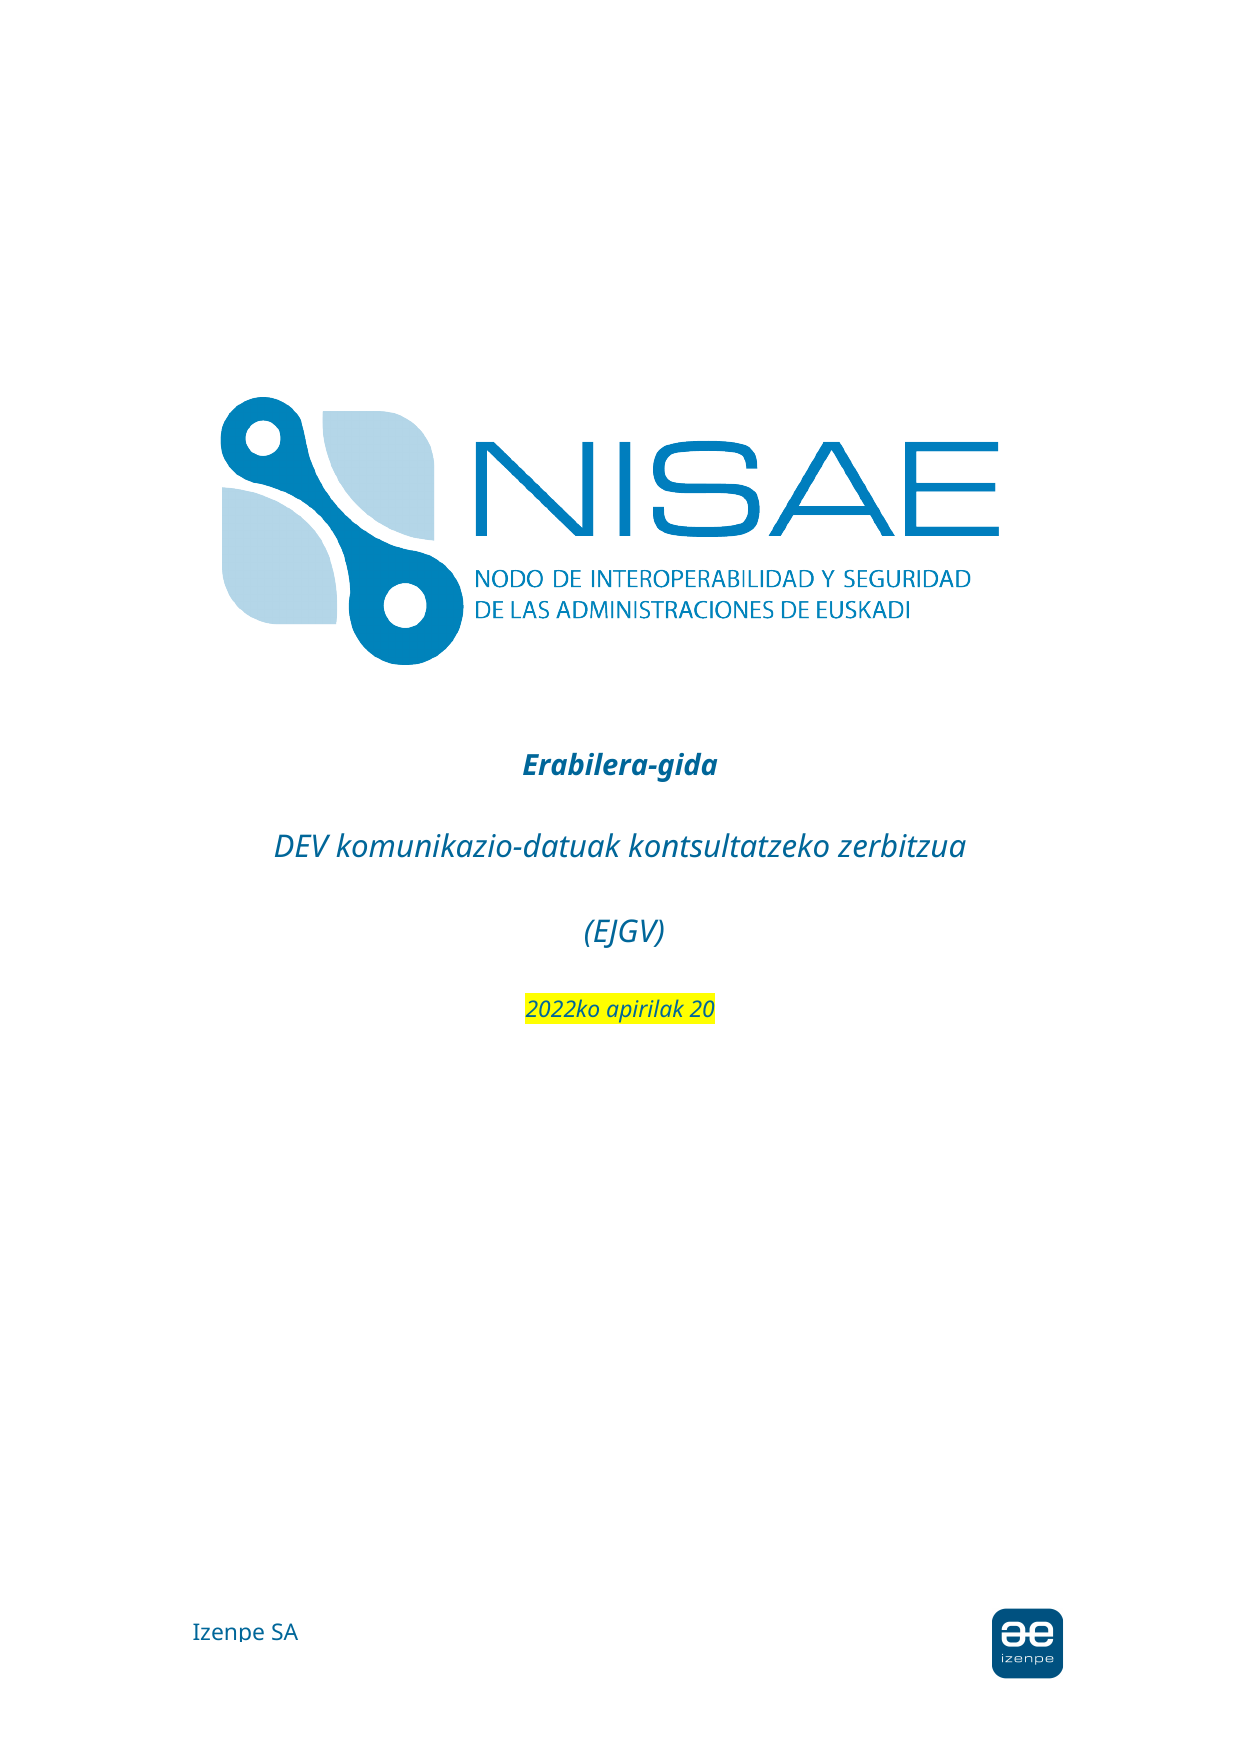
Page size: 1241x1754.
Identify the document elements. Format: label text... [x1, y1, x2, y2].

picture [274, 397, 1062, 665]
text 2022ko apirilak 20 [177, 992, 1063, 1024]
picture [992, 1608, 1064, 1679]
text Erabilera-gida [177, 744, 1063, 784]
text DEV komunikazio-datuak kontsultatzeko zerbitzua [177, 824, 1063, 866]
text (EJGV) [177, 909, 1063, 952]
picture [384, 584, 426, 627]
picture [178, 397, 391, 665]
picture [246, 421, 280, 455]
